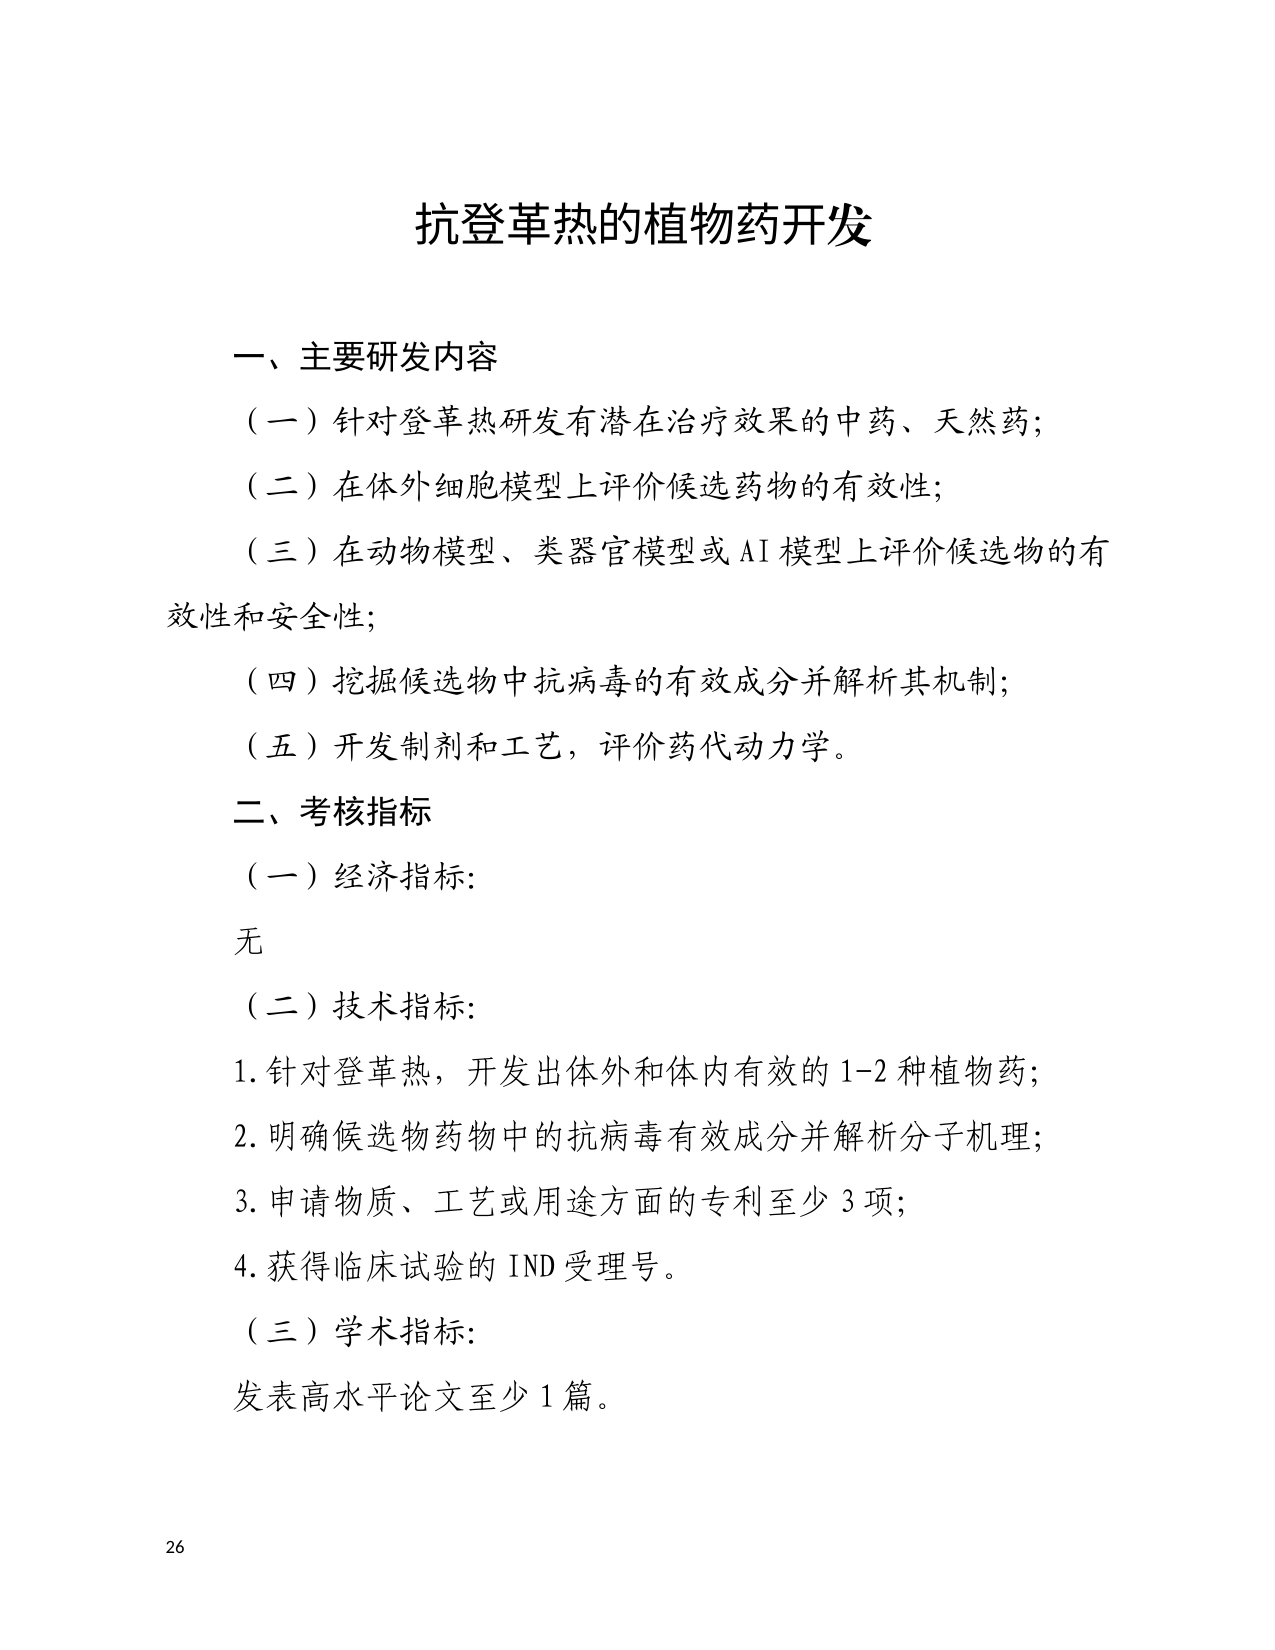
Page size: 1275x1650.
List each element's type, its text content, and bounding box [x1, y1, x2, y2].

text （五）开发制剂和工艺，评价药代动力学。 [165, 711, 1121, 776]
text （一）经济指标： [165, 841, 1121, 906]
list 发表高水平论文至少1篇。 [165, 1361, 1121, 1426]
list 二、考核指标 [165, 776, 1121, 841]
text 无 [165, 906, 1121, 971]
list 3.申请物质、工艺或用途方面的专利至少3项； [165, 1166, 1121, 1231]
text （四）挖掘候选物中抗病毒的有效成分并解析其机制； [165, 646, 1121, 711]
subtitle 抗登革热的植物药开发 [165, 191, 1121, 256]
text （二）技术指标： [165, 971, 1121, 1036]
text （二）在体外细胞模型上评价候选药物的有效性； [165, 451, 1121, 516]
list 2.明确候选物药物中的抗病毒有效成分并解析分子机理； [165, 1101, 1121, 1166]
list 1.针对登革热，开发出体外和体内有效的1-2种植物药； [165, 1036, 1121, 1101]
text （一）针对登革热研发有潜在治疗效果的中药、天然药； [165, 386, 1121, 451]
text （三）学术指标： [165, 1296, 1121, 1361]
list 一、主要研发内容 [165, 321, 1121, 386]
text （三）在动物模型、类器官模型或AI模型上评价候选物的有效性和安全性； [165, 516, 1121, 646]
list 4.获得临床试验的IND受理号。 [165, 1231, 1121, 1296]
